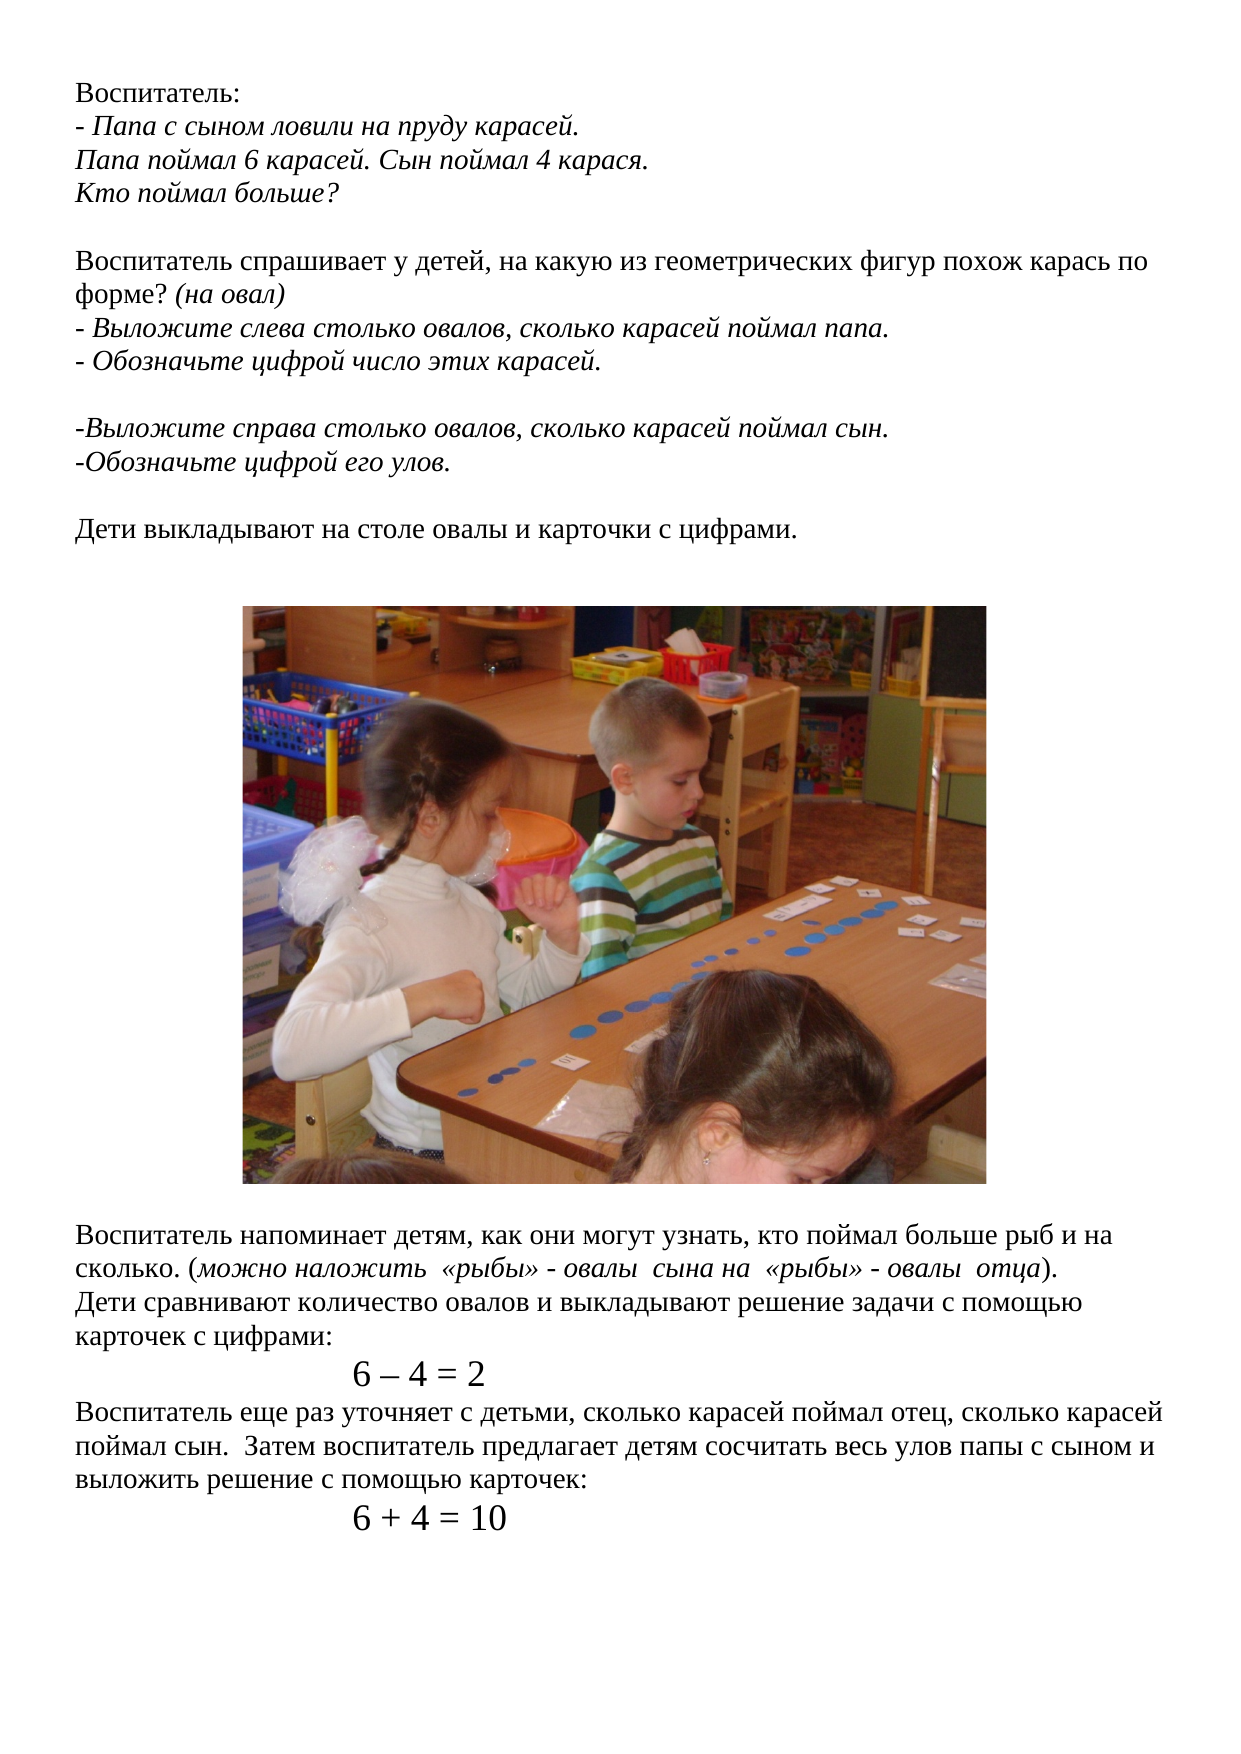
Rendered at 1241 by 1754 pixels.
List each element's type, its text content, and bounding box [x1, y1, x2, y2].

text Папа поймал 6 карасей. Сын поймал 4 карася. [75, 142, 1165, 176]
text Кто поймал больше? [75, 176, 1165, 209]
text Воспитатель спрашивает у детей, на какую из геометрических фигур похож карась по форме? (на овал) [75, 243, 1165, 310]
text - Обозначьте цифрой число этих карасей. [75, 343, 1165, 377]
text -Выложите справа столько овалов, сколько карасей поймал сын. [75, 377, 1165, 444]
picture [242, 606, 987, 1184]
text Воспитатель: [75, 75, 1165, 108]
text 6 + 4 = 10 [75, 1495, 1165, 1538]
text Воспитатель напоминает детям, как они могут узнать, кто поймал больше рыб и на сколько. (можно наложить «рыбы» - овалы сына на «рыбы» - овалы отца). [75, 1217, 1165, 1284]
text Дети сравнивают количество овалов и выкладывают решение задачи с помощью карточек с цифрами: [75, 1284, 1165, 1351]
text - Папа с сыном ловили на пруду карасей. [75, 108, 1165, 142]
text 6 – 4 = 2 [75, 1351, 1165, 1394]
text - Выложите слева столько овалов, сколько карасей поймал папа. [75, 310, 1165, 343]
text Воспитатель еще раз уточняет с детьми, сколько карасей поймал отец, сколько карасей поймал сын. Затем воспитатель предлагает детям сосчитать весь улов папы с сыном и выложить решение с помощью карточек: [75, 1394, 1165, 1495]
text -Обозначьте цифрой его улов. [75, 444, 1165, 477]
text Дети выкладывают на столе овалы и карточки с цифрами. [75, 511, 1165, 544]
